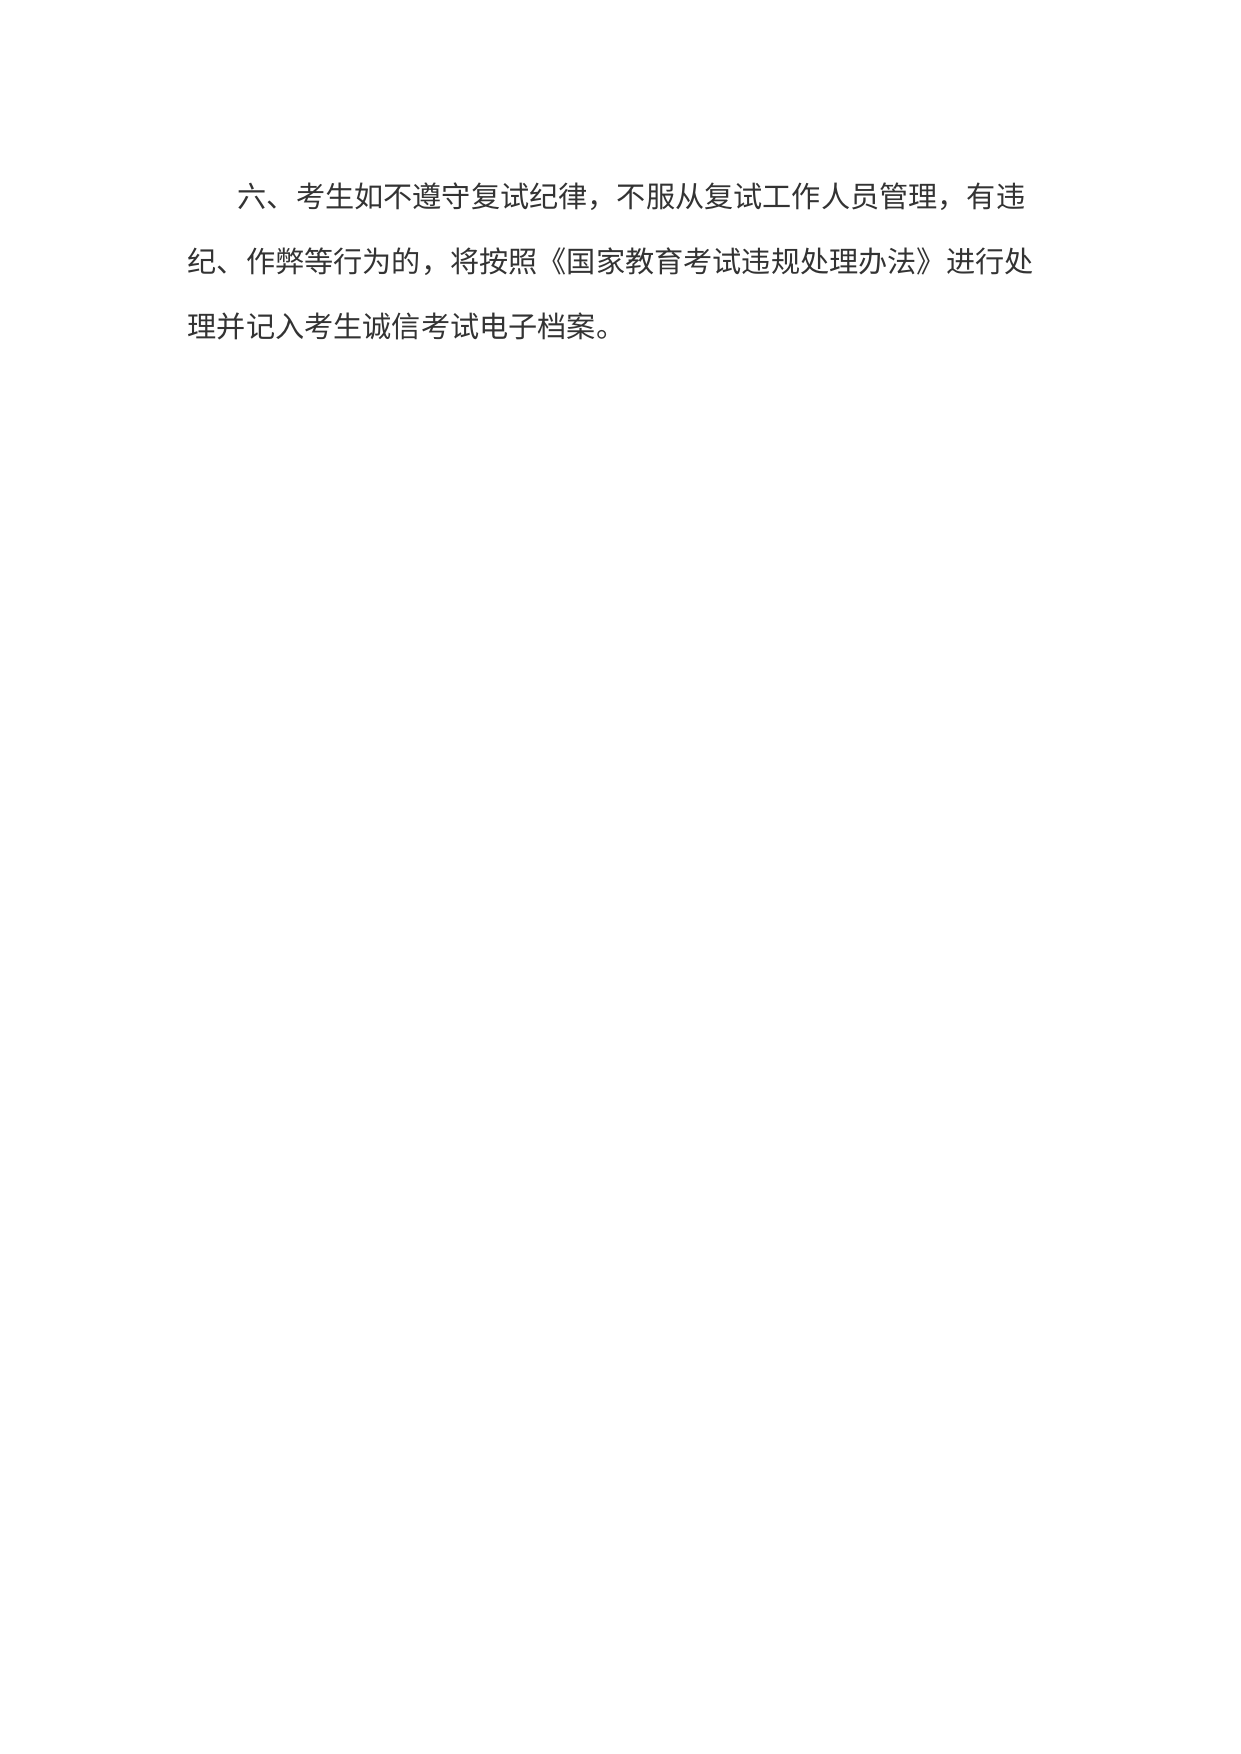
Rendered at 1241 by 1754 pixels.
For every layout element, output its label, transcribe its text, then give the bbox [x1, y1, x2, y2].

text 六、考生如不遵守复试纪律，不服从复试工作人员管理，有违纪、作弊等行为的，将按照《国家教育考试违规处理办法》进行处理并记入考生诚信考试电子档案。 [187, 162, 1053, 357]
